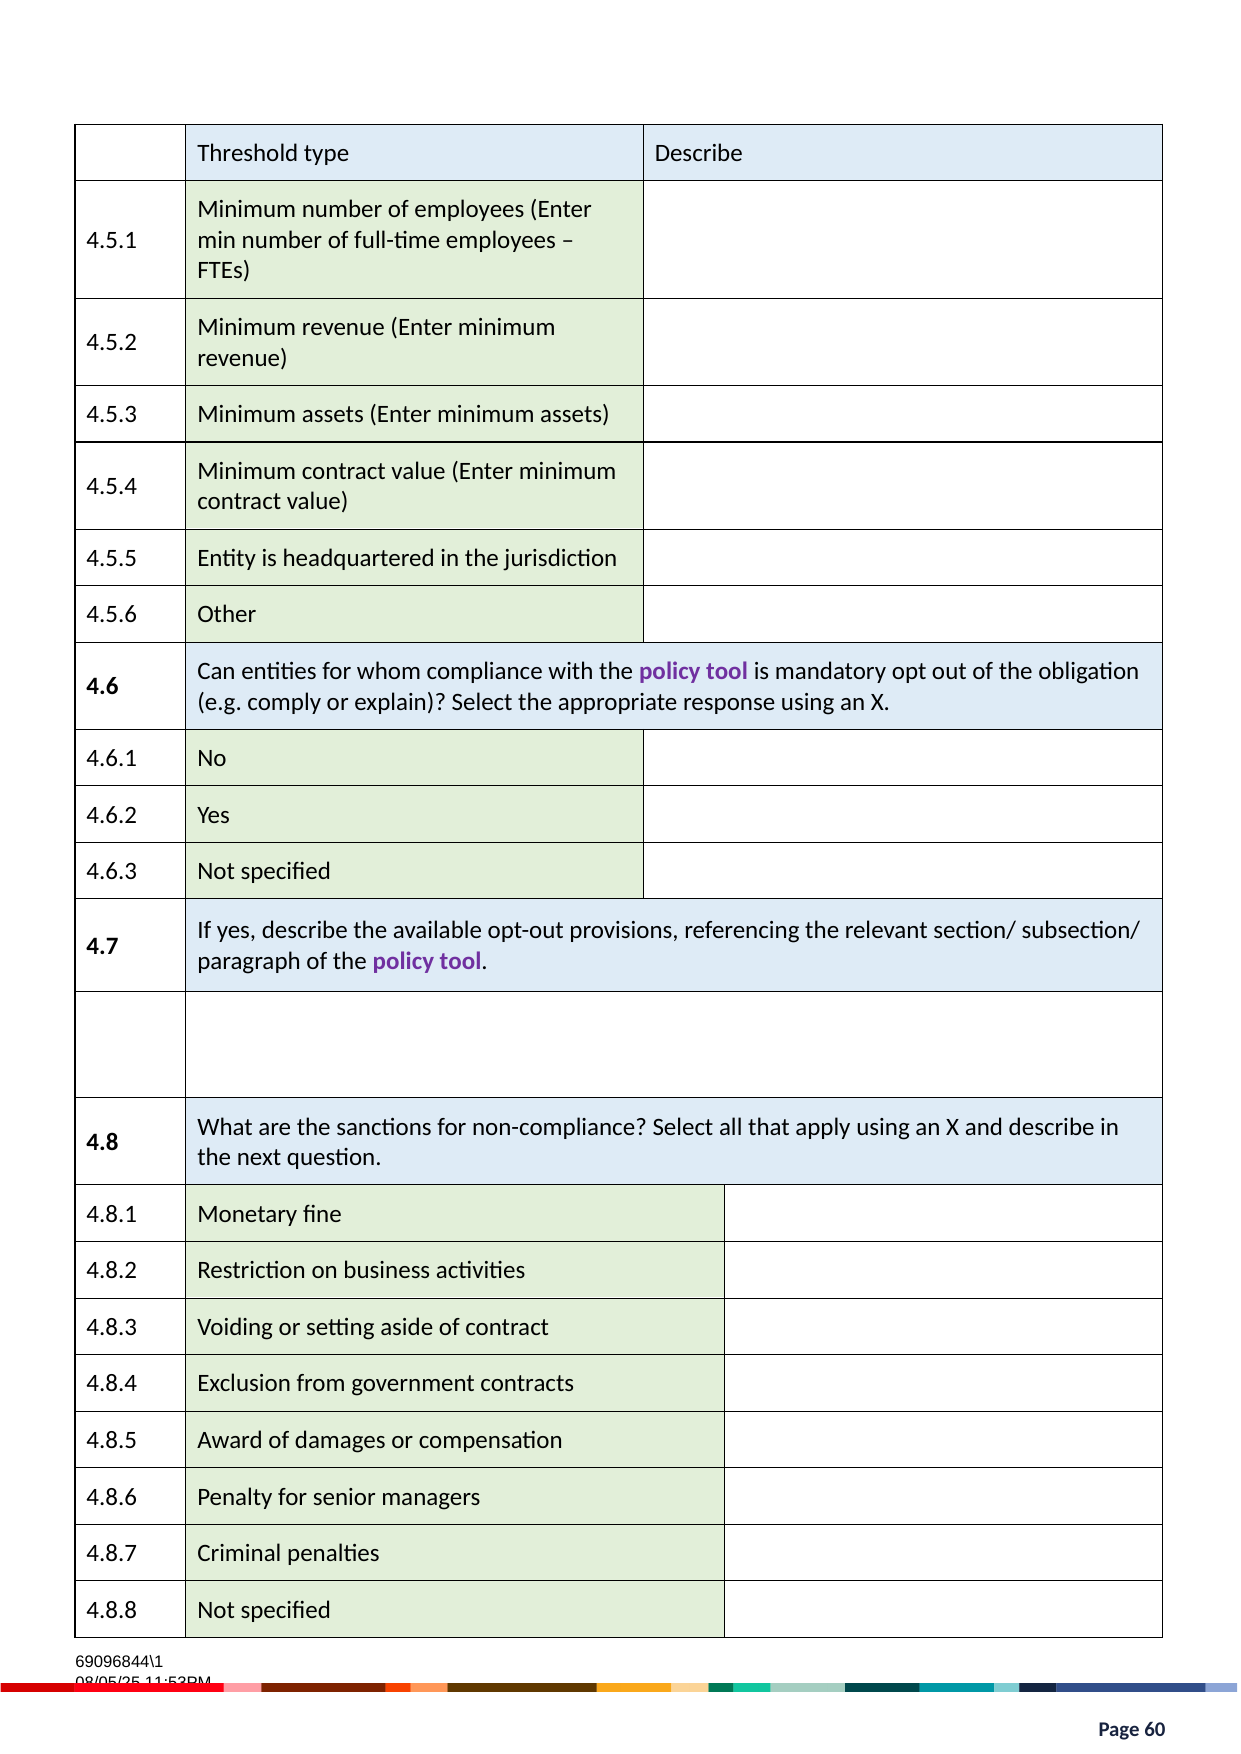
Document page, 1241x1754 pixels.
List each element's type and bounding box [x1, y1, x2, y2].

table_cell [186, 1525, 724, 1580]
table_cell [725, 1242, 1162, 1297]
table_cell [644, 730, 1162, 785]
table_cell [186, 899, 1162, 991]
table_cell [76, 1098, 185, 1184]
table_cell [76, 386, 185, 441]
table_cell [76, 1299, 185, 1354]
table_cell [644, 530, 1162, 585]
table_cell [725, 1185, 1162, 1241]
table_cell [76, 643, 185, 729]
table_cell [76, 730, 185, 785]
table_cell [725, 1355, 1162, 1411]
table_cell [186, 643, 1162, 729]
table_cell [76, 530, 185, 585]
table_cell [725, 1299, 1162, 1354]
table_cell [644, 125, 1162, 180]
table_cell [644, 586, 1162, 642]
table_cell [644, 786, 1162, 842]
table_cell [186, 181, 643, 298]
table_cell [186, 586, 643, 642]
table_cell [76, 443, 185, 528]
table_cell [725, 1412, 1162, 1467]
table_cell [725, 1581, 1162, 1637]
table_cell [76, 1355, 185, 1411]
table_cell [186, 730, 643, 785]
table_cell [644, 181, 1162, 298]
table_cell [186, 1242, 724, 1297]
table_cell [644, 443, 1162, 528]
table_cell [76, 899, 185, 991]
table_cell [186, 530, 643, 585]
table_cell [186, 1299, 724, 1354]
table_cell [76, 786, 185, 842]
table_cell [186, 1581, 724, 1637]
picture [0, 1683, 1236, 1692]
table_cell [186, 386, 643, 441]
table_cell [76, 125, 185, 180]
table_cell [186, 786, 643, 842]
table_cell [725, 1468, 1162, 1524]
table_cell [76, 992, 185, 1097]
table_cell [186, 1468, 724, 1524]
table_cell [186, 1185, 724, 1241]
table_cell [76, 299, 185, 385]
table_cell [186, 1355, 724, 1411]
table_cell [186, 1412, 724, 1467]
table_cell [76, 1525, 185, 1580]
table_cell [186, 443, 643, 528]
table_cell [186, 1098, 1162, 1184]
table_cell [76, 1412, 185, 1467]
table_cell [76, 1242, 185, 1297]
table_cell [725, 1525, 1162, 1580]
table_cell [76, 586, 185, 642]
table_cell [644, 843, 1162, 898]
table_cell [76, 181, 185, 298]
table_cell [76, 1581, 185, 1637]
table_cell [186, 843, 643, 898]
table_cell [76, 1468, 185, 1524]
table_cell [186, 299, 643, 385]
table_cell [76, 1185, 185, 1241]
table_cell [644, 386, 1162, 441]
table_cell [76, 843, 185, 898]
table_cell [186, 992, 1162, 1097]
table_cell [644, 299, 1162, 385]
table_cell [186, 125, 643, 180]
